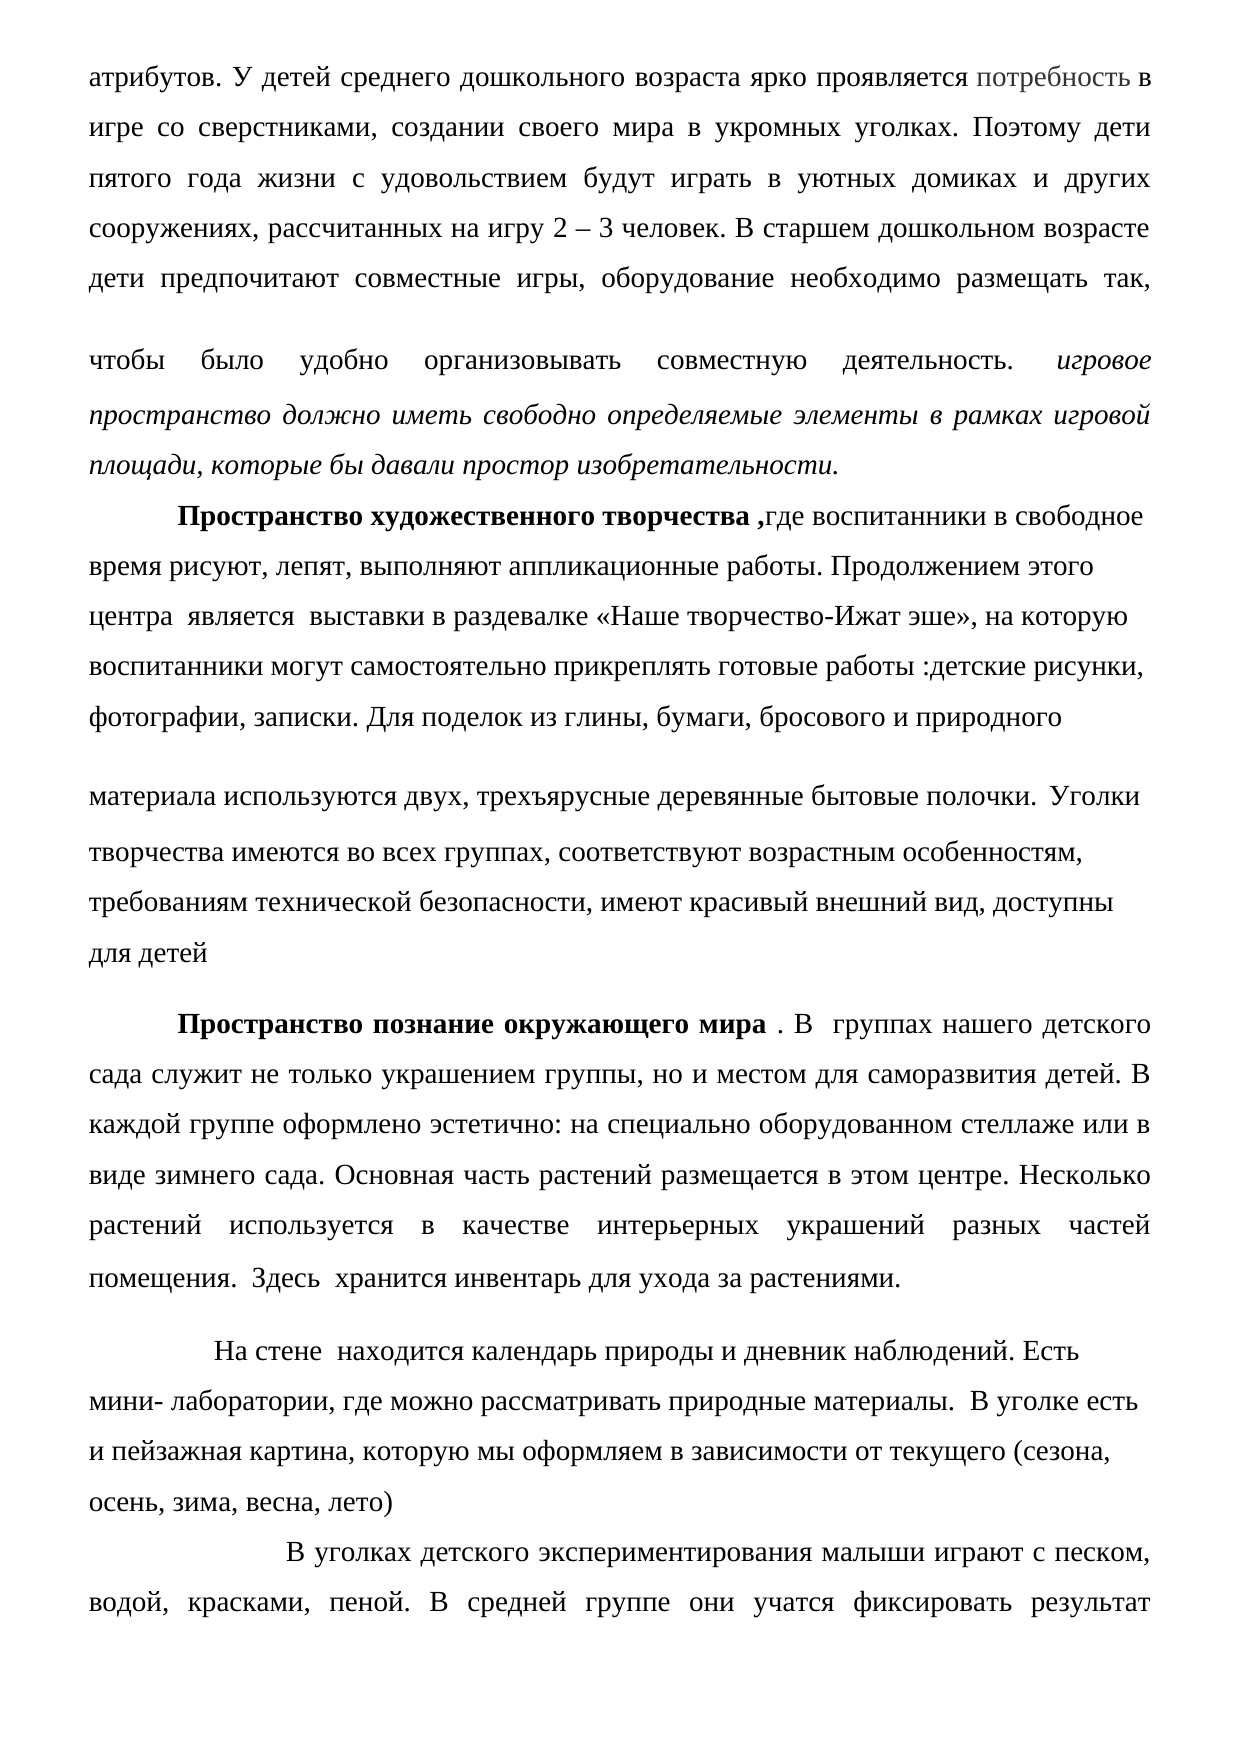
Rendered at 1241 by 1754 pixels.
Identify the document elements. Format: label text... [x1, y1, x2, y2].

text На стене находится календарь природы и дневник наблюдений. Есть мини- лаборатории, где можно рассматривать природные материалы. В уголке есть и пейзажная картина, которую мы оформляем в зависимости от текущего (сезона, осень, зима, весна, лето) [88, 1333, 1152, 1517]
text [88, 59, 1152, 286]
text Пространство познание окружающего мира . В группах нашего детского сада служит не только украшением группы, но и местом для саморазвития детей. В каждой группе оформлено эстетично: на специально оборудованном стеллаже или в виде зимнего сада. Основная часть растений размещается в этом центре. Несколько растений используется в качестве интерьерных украшений разных частей помещения. Здесь хранится инвентарь для ухода за растениями. [88, 1006, 1152, 1294]
text Пространство художественного творчества ,где воспитанники в свободное время рисуют, лепят, выполняют аппликационные работы. Продолжением этого центра является выставки в раздевалке «Наше творчество-Ижат эше», на которую воспитанники могут самостоятельно прикреплять готовые работы :детские рисунки, фотографии, записки. Для поделок из глины, бумаги, бросового и природного материала используются двух, трехъярусные деревянные бытовые полочки. Уголки творчества имеются во всех группах, соответствуют возрастным особенностям, требованиям технической безопасности, имеют красивый внешний вид, доступны для детей [88, 498, 1152, 968]
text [88, 1534, 1152, 1618]
